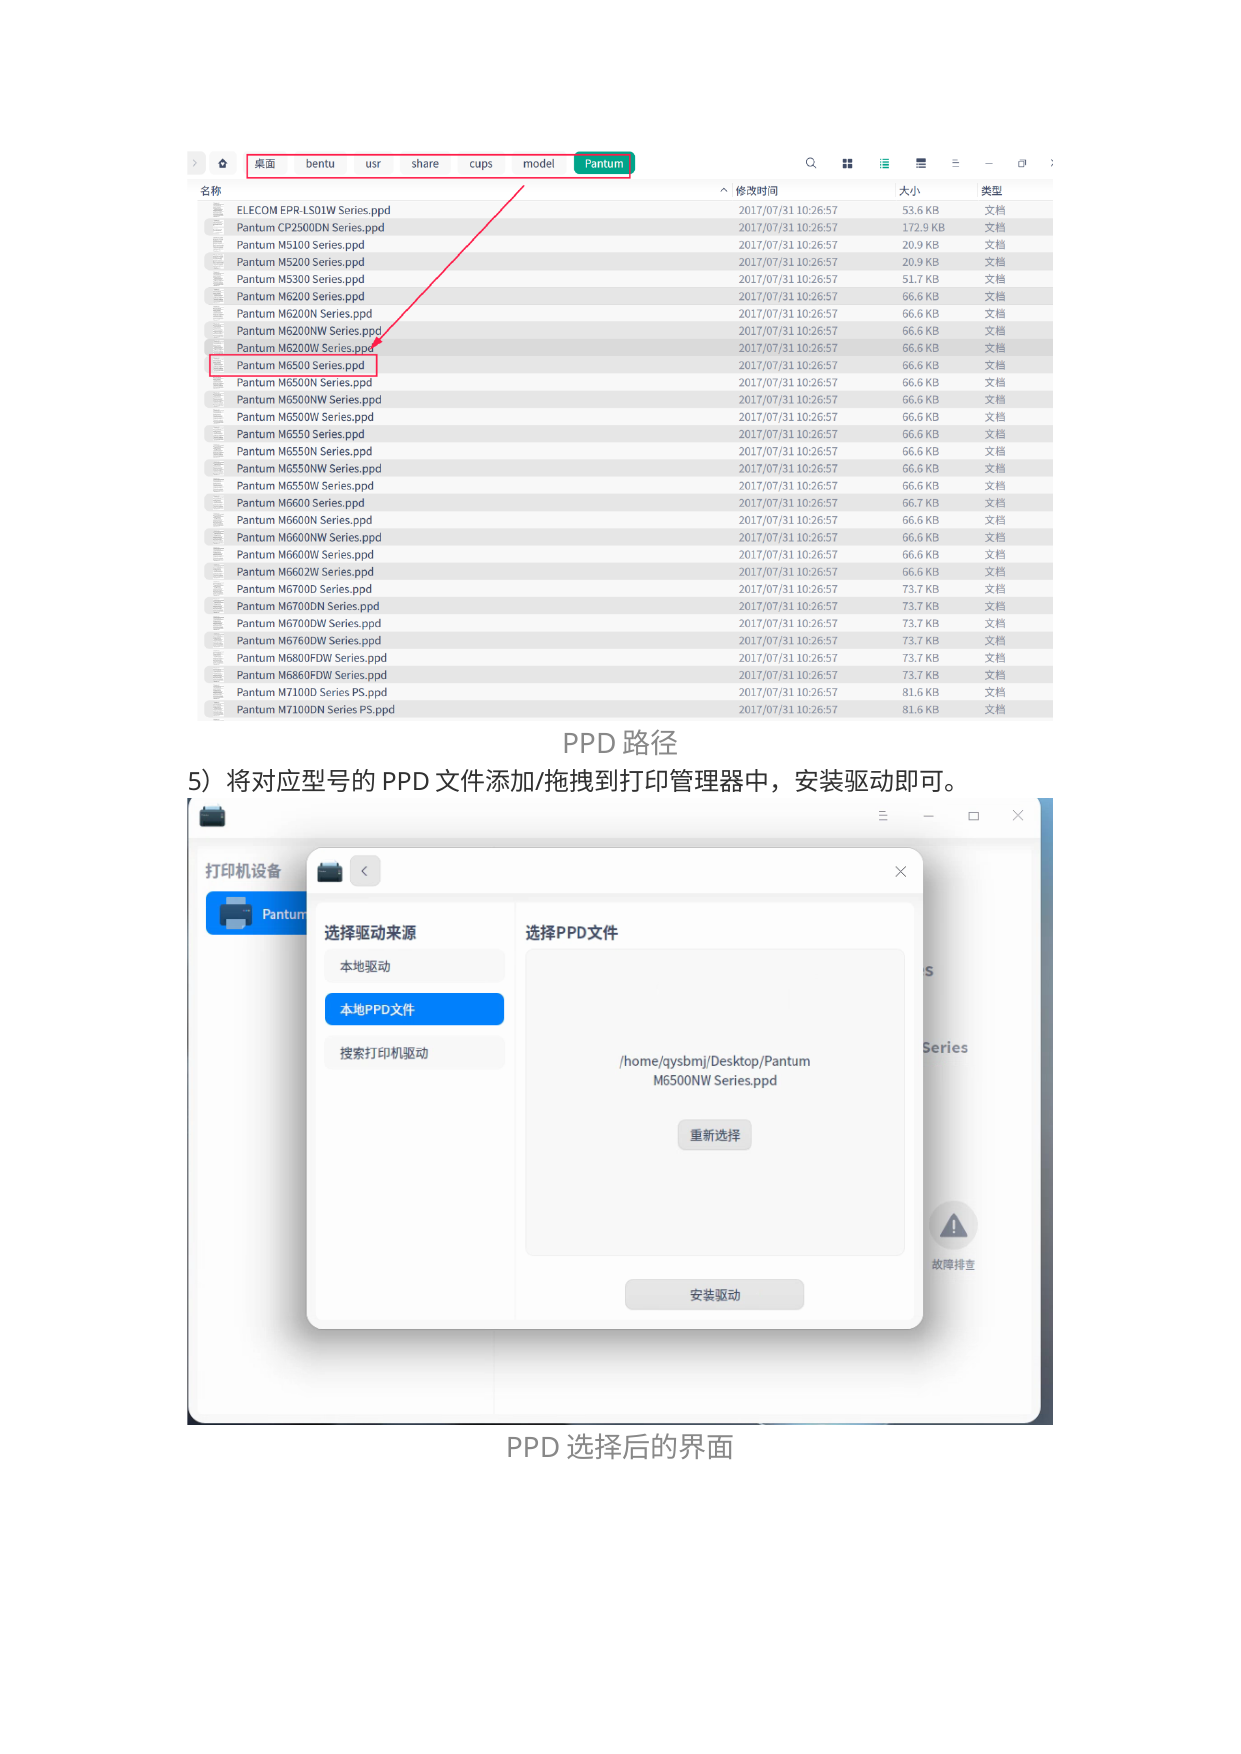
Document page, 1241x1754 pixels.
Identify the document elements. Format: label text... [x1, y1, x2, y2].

text PPD选择后的界面 [187, 1425, 1053, 1466]
picture [187, 798, 1053, 1425]
picture [187, 150, 1053, 721]
text 5）将对应型号的PPD文件添加/拖拽到打印管理器中，安装驱动即可。 [187, 762, 1053, 798]
text PPD路径 [187, 721, 1053, 762]
